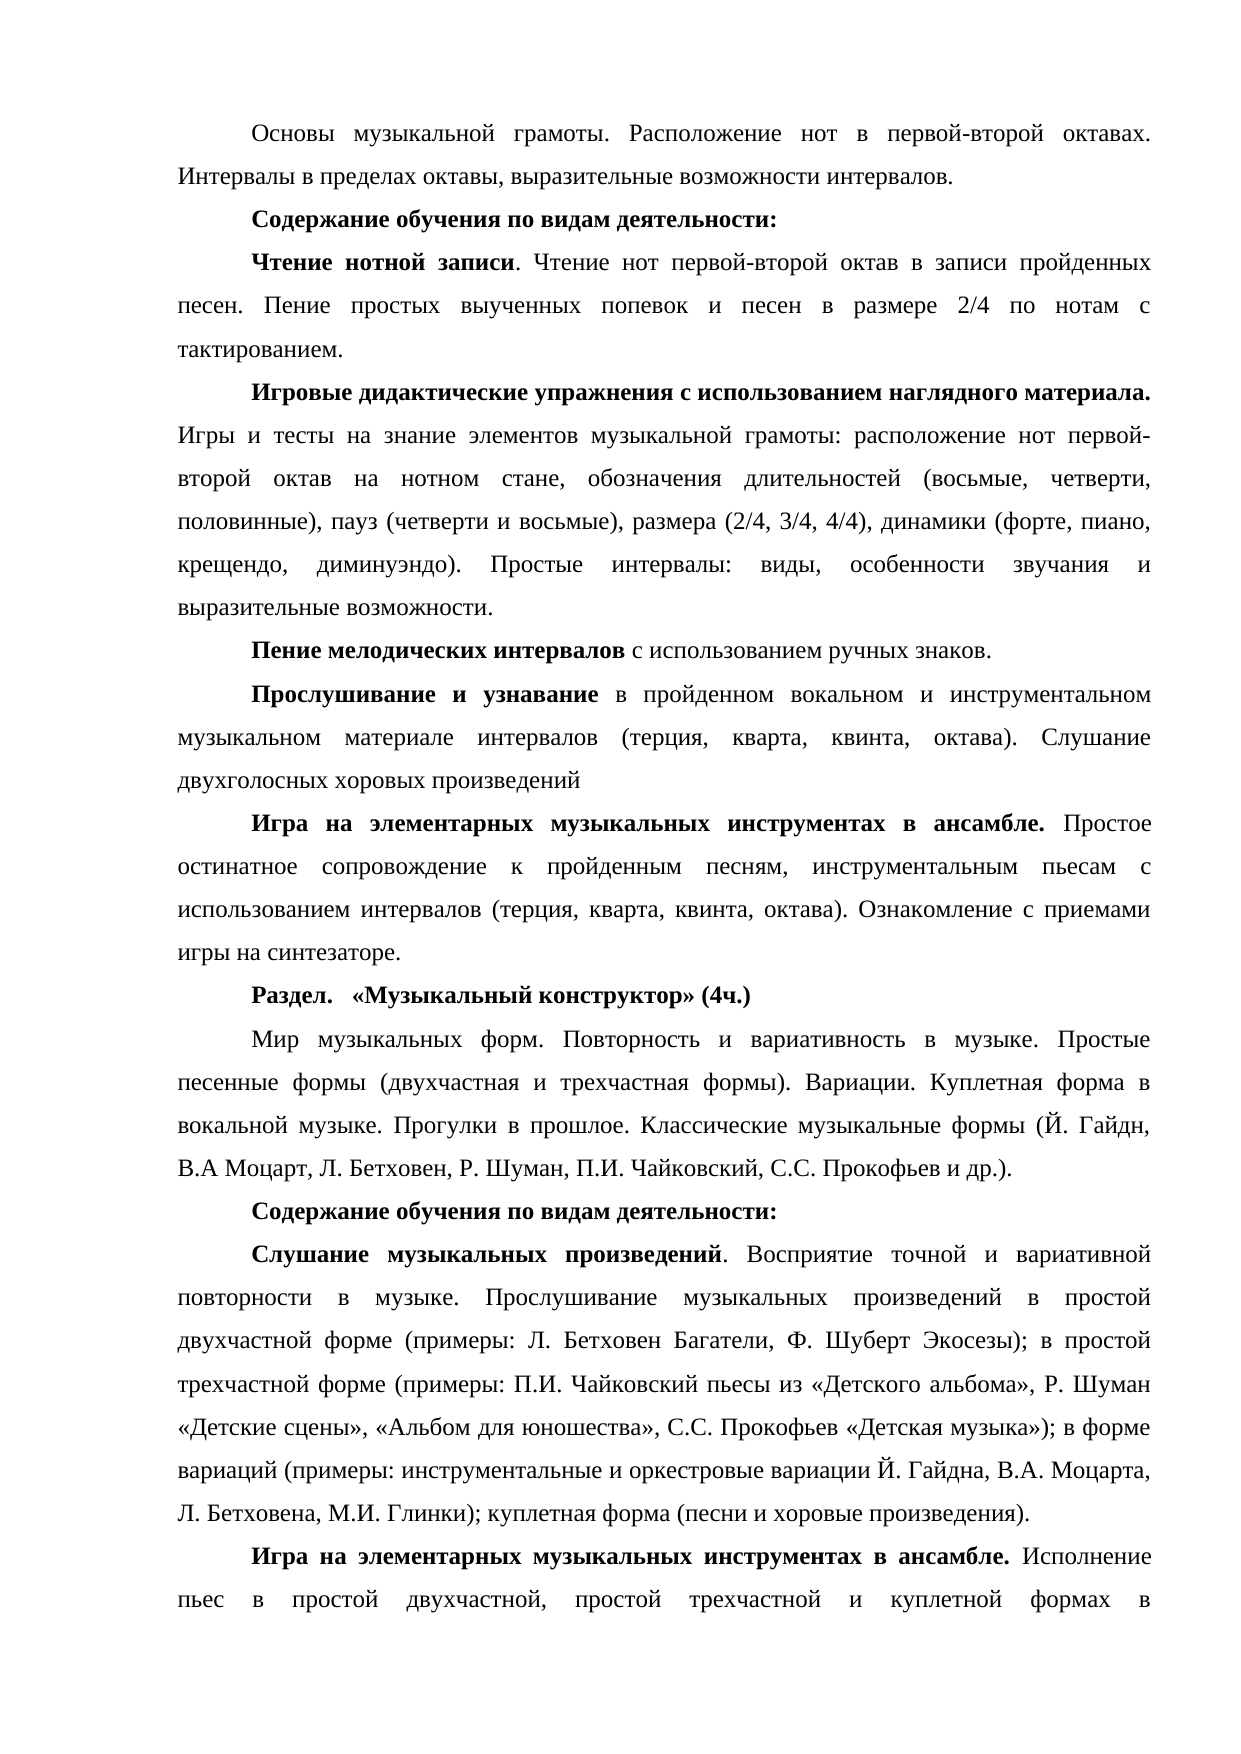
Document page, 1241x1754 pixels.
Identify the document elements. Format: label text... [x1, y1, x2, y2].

text Содержание обучения по видам деятельности: [177, 204, 1152, 233]
text Основы музыкальной грамоты. Расположение нот в первой-второй октавах. Интервалы в пределах октавы, выразительные возможности интервалов. [177, 118, 1152, 190]
text Игра на элементарных музыкальных инструментах в ансамбле. Простое остинатное сопровождение к пройденным песням, инструментальным пьесам с использованием интервалов (терция, кварта, квинта, октава). Ознакомление с приемами игры на синтезаторе. [177, 808, 1152, 966]
text Игровые дидактические упражнения с использованием наглядного материала. Игры и тесты на знание элементов музыкальной грамоты: расположение нот первой-второй октав на нотном стане, обозначения длительностей (восьмые, четверти, половинные), пауз (четверти и восьмые), размера (2/4, 3/4, 4/4), динамики (форте, пиано, крещендо, диминуэндо). Простые интервалы: виды, особенности звучания и выразительные возможности. [177, 377, 1152, 621]
text Пение мелодических интервалов с использованием ручных знаков. [177, 636, 1152, 664]
text Мир музыкальных форм. Повторность и вариативность в музыке. Простые песенные формы (двухчастная и трехчастная формы). Вариации. Куплетная форма в вокальной музыке. Прогулки в прошлое. Классические музыкальные формы (Й. Гайдн, В.А Моцарт, Л. Бетховен, Р. Шуман, П.И. Чайковский, С.С. Прокофьев и др.). [177, 1024, 1152, 1182]
text Прослушивание и узнавание в пройденном вокальном и инструментальном музыкальном материале интервалов (терция, кварта, квинта, октава). Слушание двухголосных хоровых произведений [177, 679, 1152, 794]
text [177, 1541, 1152, 1613]
text Чтение нотной записи. Чтение нот первой-второй октав в записи пройденных песен. Пение простых выученных попевок и песен в размере 2/4 по нотам с тактированием. [177, 247, 1152, 362]
text Слушание музыкальных произведений. Восприятие точной и вариативной повторности в музыке. Прослушивание музыкальных произведений в простой двухчастной форме (примеры: Л. Бетховен Багатели, Ф. Шуберт Экосезы); в простой трехчастной форме (примеры: П.И. Чайковский пьесы из «Детского альбома», Р. Шуман «Детские сцены», «Альбом для юношества», С.С. Прокофьев «Детская музыка»); в форме вариаций (примеры: инструментальные и оркестровые вариации Й. Гайдна, В.А. Моцарта, Л. Бетховена, М.И. Глинки); куплетная форма (песни и хоровые произведения). [177, 1239, 1152, 1527]
text Содержание обучения по видам деятельности: [177, 1196, 1152, 1225]
text Раздел. «Музыкальный конструктор» (4ч.) [177, 981, 1152, 1009]
